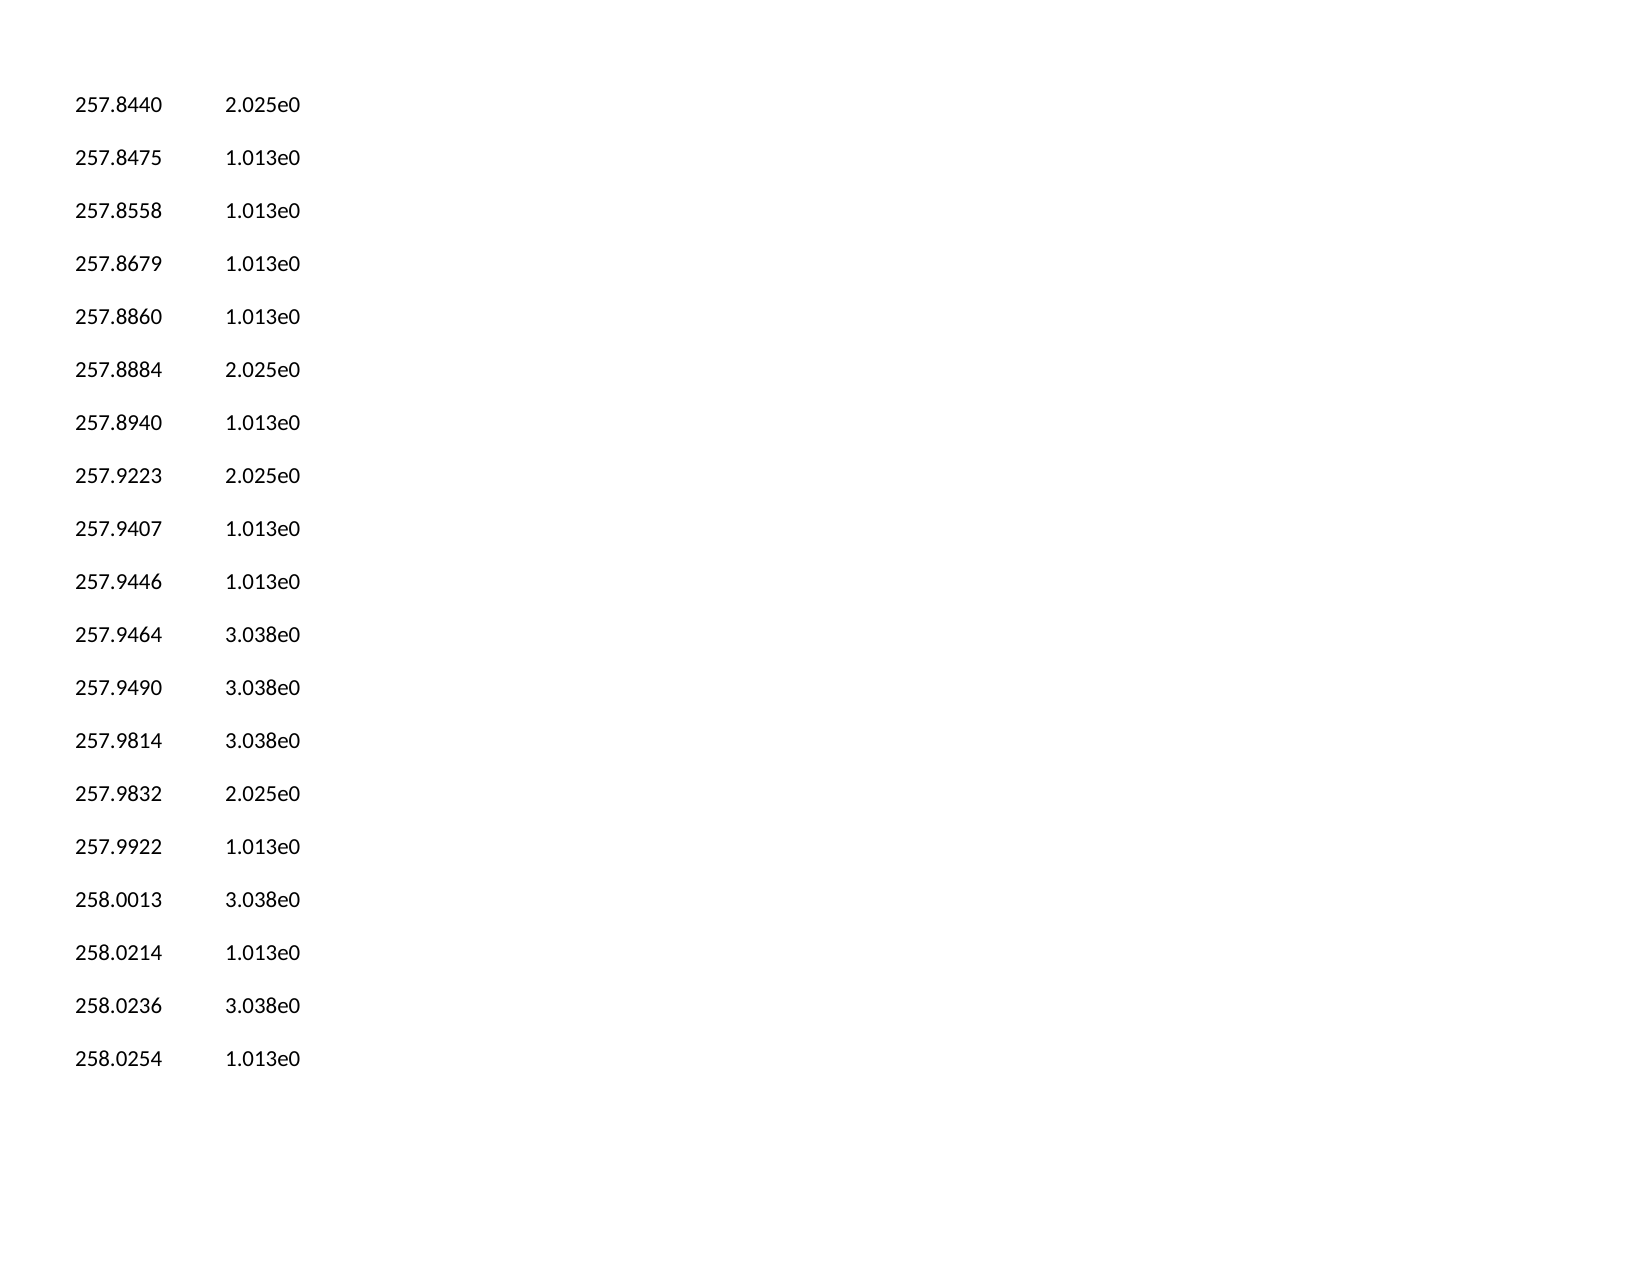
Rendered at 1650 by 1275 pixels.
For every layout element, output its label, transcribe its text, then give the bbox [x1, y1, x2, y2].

text 257.9814 3.038e0 [75, 726, 1563, 754]
text 257.8884 2.025e0 [75, 355, 1563, 383]
text 258.0214 1.013e0 [75, 938, 1563, 966]
text 257.8679 1.013e0 [75, 249, 1563, 277]
text 257.9223 2.025e0 [75, 461, 1563, 489]
text 257.9407 1.013e0 [75, 514, 1563, 542]
text 258.0236 3.038e0 [75, 991, 1563, 1019]
text 257.8558 1.013e0 [75, 196, 1563, 224]
text 257.9464 3.038e0 [75, 620, 1563, 648]
text 257.9922 1.013e0 [75, 832, 1563, 860]
text 257.8440 2.025e0 [75, 90, 1563, 118]
text 257.9490 3.038e0 [75, 673, 1563, 701]
text 257.8860 1.013e0 [75, 302, 1563, 330]
text 257.9832 2.025e0 [75, 779, 1563, 807]
text 257.9446 1.013e0 [75, 567, 1563, 595]
text 257.8475 1.013e0 [75, 143, 1563, 171]
text 257.8940 1.013e0 [75, 408, 1563, 436]
text 258.0013 3.038e0 [75, 885, 1563, 913]
text 258.0254 1.013e0 [75, 1044, 1563, 1072]
